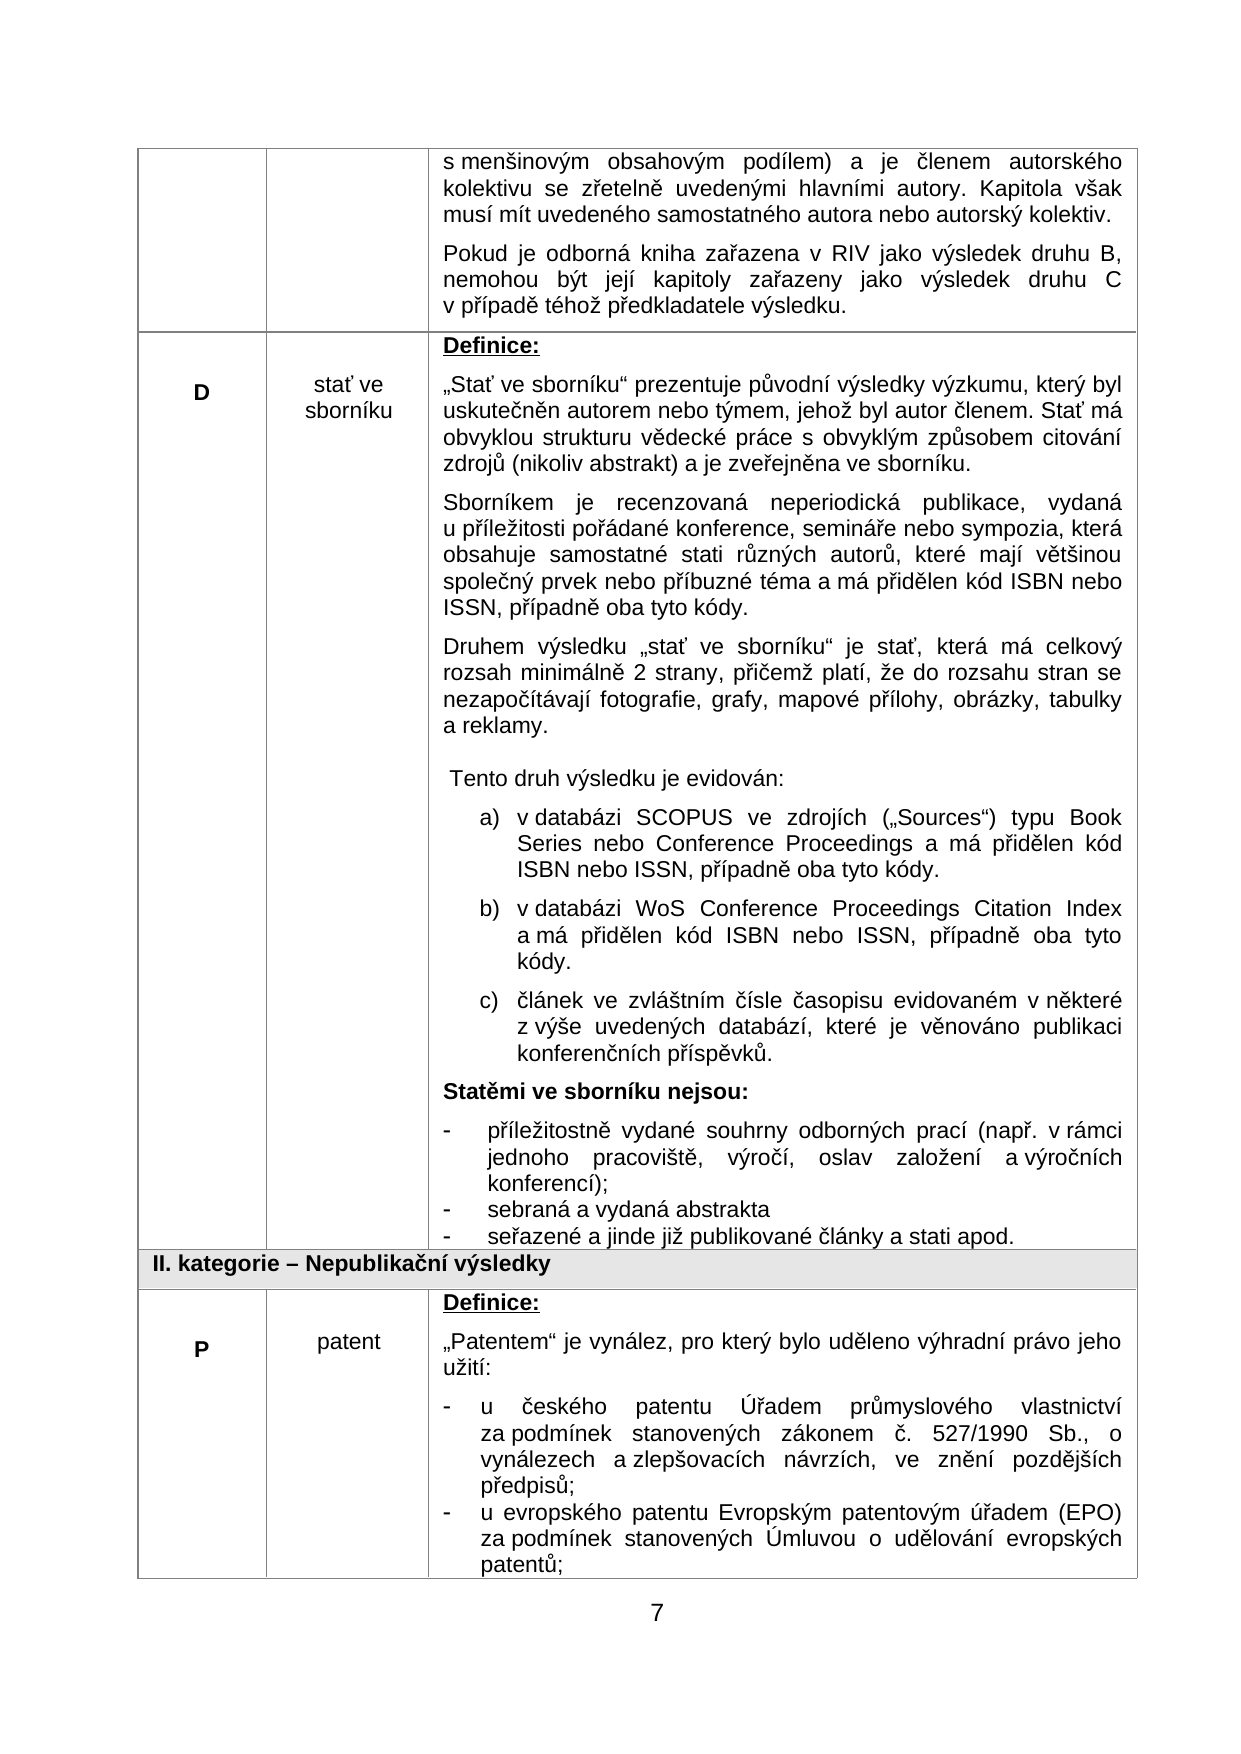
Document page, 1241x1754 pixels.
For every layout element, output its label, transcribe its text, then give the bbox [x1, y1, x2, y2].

table_cell patent [266, 1290, 428, 1578]
table_cell Definice: „Stať ve sborníku“ prezentuje původní výsledky výzkumu, který byl uskutečněn autorem nebo týmem, jehož byl autor členem. Stať má obvyklou strukturu vědecké práce s obvyklým způsobem citování zdrojů (nikoliv abstrakt) a je zveřejněna ve sborníku. Sborníkem je recenzovaná neperiodická publikace, vydaná u příležitosti pořádané konference, semináře nebo sympozia, která obsahuje samostatné stati různých autorů, které mají většinou společný prvek nebo příbuzné téma a má přidělen kód ISBN nebo ISSN, případně oba tyto kódy. Druhem výsledku „stať ve sborníku“ je stať, která má celkový rozsah minimálně 2 strany, přičemž platí, že do rozsahu stran se nezapočítávají fotografie, grafy, mapové přílohy, obrázky, tabulky a reklamy. Tento druh výsledku je evidován: v databázi SCOPUS ve zdrojích („Sources“) typu Book Series nebo Conference Proceedings a má přidělen kód ISBN nebo ISSN, případně oba tyto kódy. v databázi WoS Conference Proceedings Citation Index a má přidělen kód ISBN nebo ISSN, případně oba tyto kódy. článek ve zvláštním čísle časopisu evidovaném v některé z výše uvedených databází, které je věnováno publikaci konferenčních příspěvků. Statěmi ve sborníku nejsou: příležitostně vydané souhrny odborných prací (např. v rámci jednoho pracoviště, výročí, oslav založení a výročních konferencí); sebraná a vydaná abstrakta seřazené a jinde již publikované články a stati apod. [429, 331, 1137, 1249]
table_cell II. kategorie – Nepublikační výsledky [139, 1249, 1137, 1288]
table_cell C [139, 149, 266, 331]
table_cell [429, 149, 1137, 331]
table_cell stať ve sborníku [267, 333, 428, 1249]
table_cell P [139, 1290, 266, 1578]
table_cell D [139, 333, 266, 1249]
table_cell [267, 149, 428, 331]
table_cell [428, 1289, 1137, 1578]
